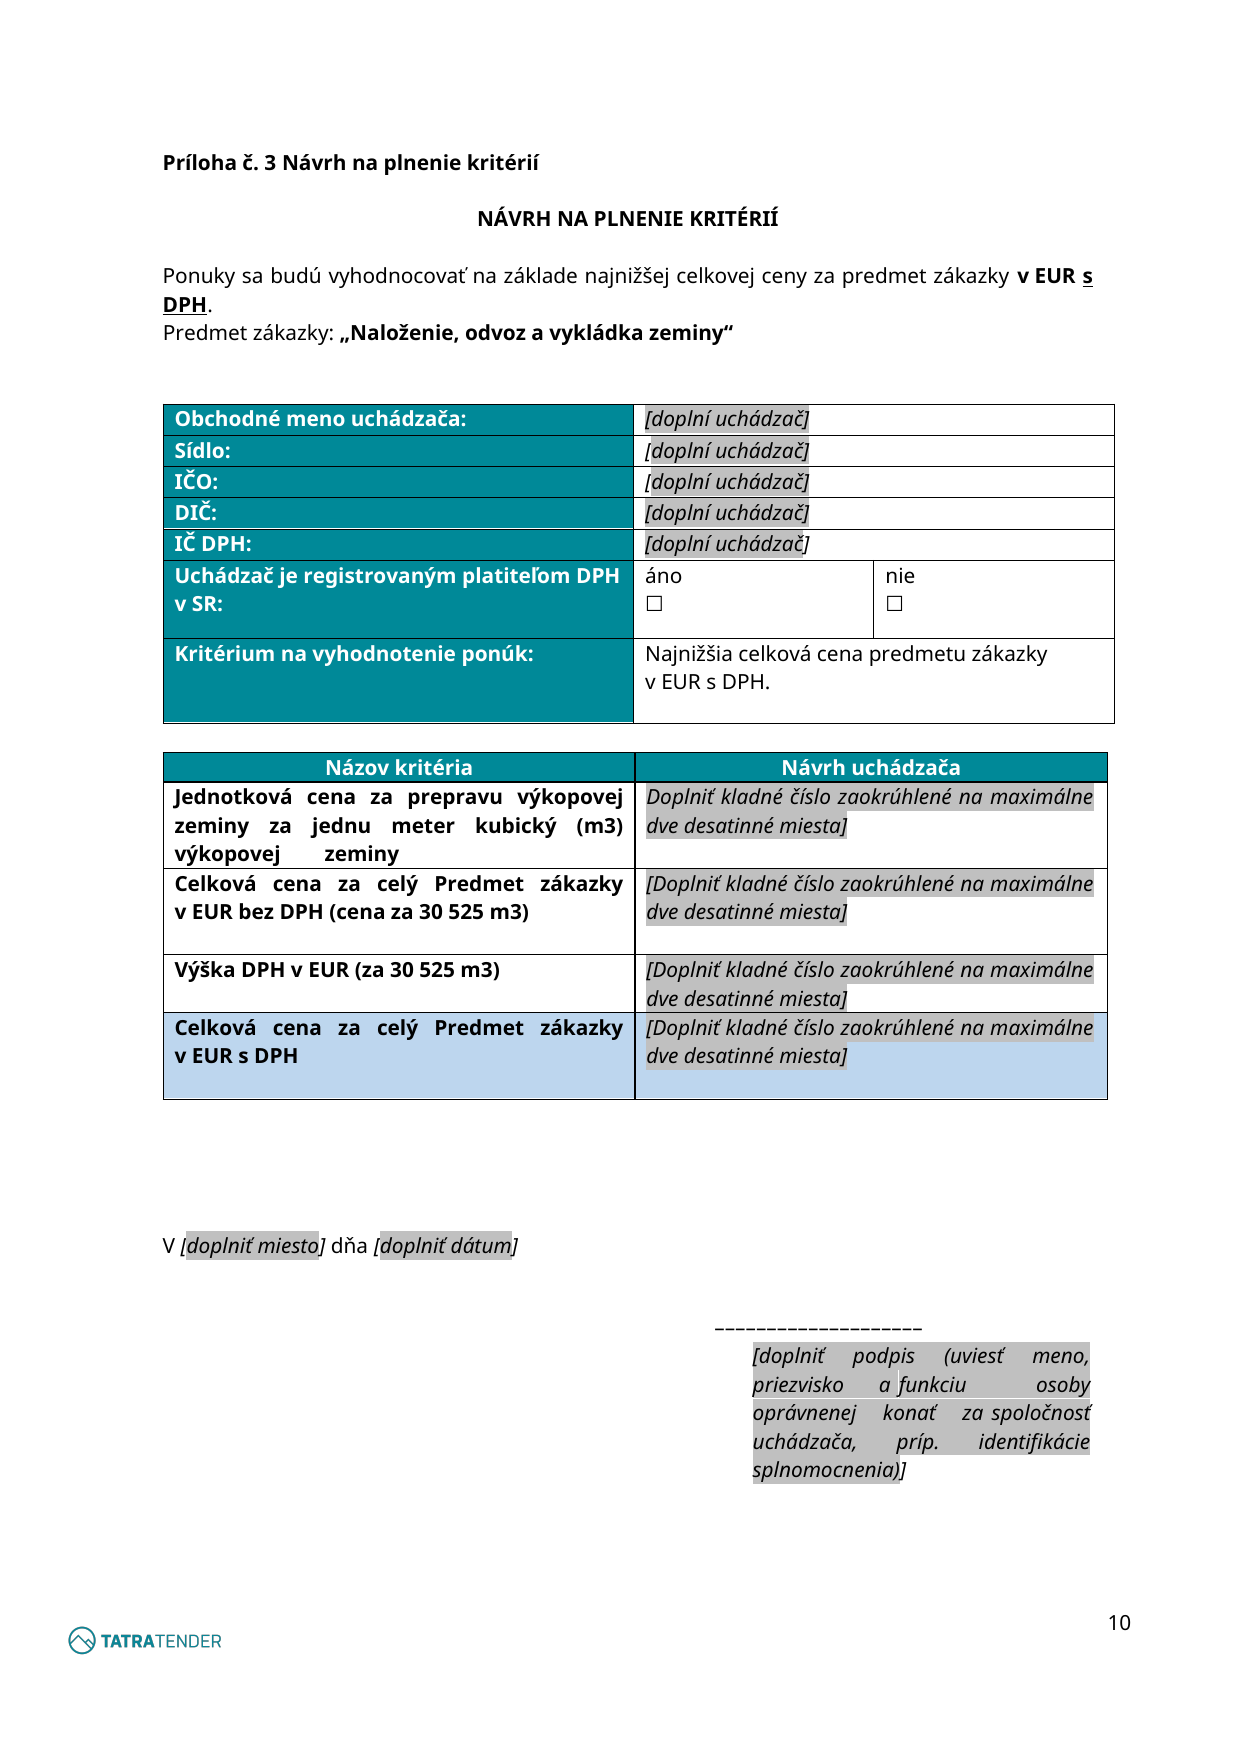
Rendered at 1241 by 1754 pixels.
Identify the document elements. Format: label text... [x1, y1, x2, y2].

text Predmet zákazky: „Naloženie, odvoz a vykládka zeminy“ [163, 318, 1093, 347]
table_header Názov kritéria [164, 753, 634, 781]
table_cell [doplní uchádzač] [634, 530, 1114, 560]
table_cell DIČ: [164, 498, 633, 528]
table_cell [Doplniť kladné číslo zaokrúhlené na maximálne dve desatinné miesta] [636, 1013, 1107, 1098]
table_cell [doplní uchádzač] [634, 498, 1114, 528]
table_cell Uchádzač je registrovaným platiteľom DPH v SR: [164, 561, 633, 638]
text –––––––––––––––––––– [310, 1313, 1093, 1342]
table_cell nie [874, 561, 1114, 638]
text Ponuky sa budú vyhodnocovať na základe najnižšej celkovej ceny za predmet zákazky v EUR s DPH. [162, 261, 1093, 318]
table_cell Sídlo: [164, 436, 633, 466]
table_cell IČ DPH: [164, 530, 633, 560]
text [doplniť podpis (uviesť meno, priezvisko a funkciu osoby oprávnenej konať za spoločnosť uchádzača, príp. identifikácie splnomocnenia)] [752, 1342, 1093, 1484]
table_header Návrh uchádzača [636, 753, 1107, 781]
table_cell [doplní uchádzač] [634, 467, 1114, 497]
table_cell Celková cena za celý Predmet zákazky v EUR s DPH [164, 1013, 634, 1098]
table_cell Najnižšia celková cena predmetu zákazky v EUR s DPH. [634, 639, 1114, 722]
table_cell Kritérium na vyhodnotenie ponúk: [164, 639, 633, 722]
text Príloha č. 3 Návrh na plnenie kritérií [282, 148, 1093, 176]
table_cell Jednotková cena za prepravu výkopovej zeminy za jednu meter kubický (m3) výkopovej zeminy [164, 783, 634, 868]
table_cell áno [634, 561, 873, 638]
picture [61, 1614, 234, 1666]
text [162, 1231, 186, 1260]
table_cell [Doplniť kladné číslo zaokrúhlené na maximálne dve desatinné miesta] [847, 955, 1107, 1012]
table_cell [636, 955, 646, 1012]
table_cell [Doplniť kladné číslo zaokrúhlené na maximálne dve desatinné miesta] [636, 869, 1107, 954]
table_cell Výška DPH v EUR (za 30 525 m3) [164, 955, 634, 1012]
table_cell IČO: [164, 467, 633, 497]
text V [doplniť miesto] dňa [doplniť dátum] [512, 1231, 1093, 1260]
table_cell Doplniť kladné číslo zaokrúhlené na maximálne dve desatinné miesta] [636, 783, 1107, 868]
table_header Obchodné meno uchádzača: [164, 405, 633, 435]
text NÁVRH NA PLNENIE KRITÉRIÍ [162, 204, 1093, 233]
table_header [doplní uchádzač] [634, 405, 1114, 435]
table_cell [doplní uchádzač] [634, 436, 1114, 466]
table_cell Celková cena za celý Predmet zákazky v EUR bez DPH (cena za 30 525 m3) [164, 869, 634, 954]
